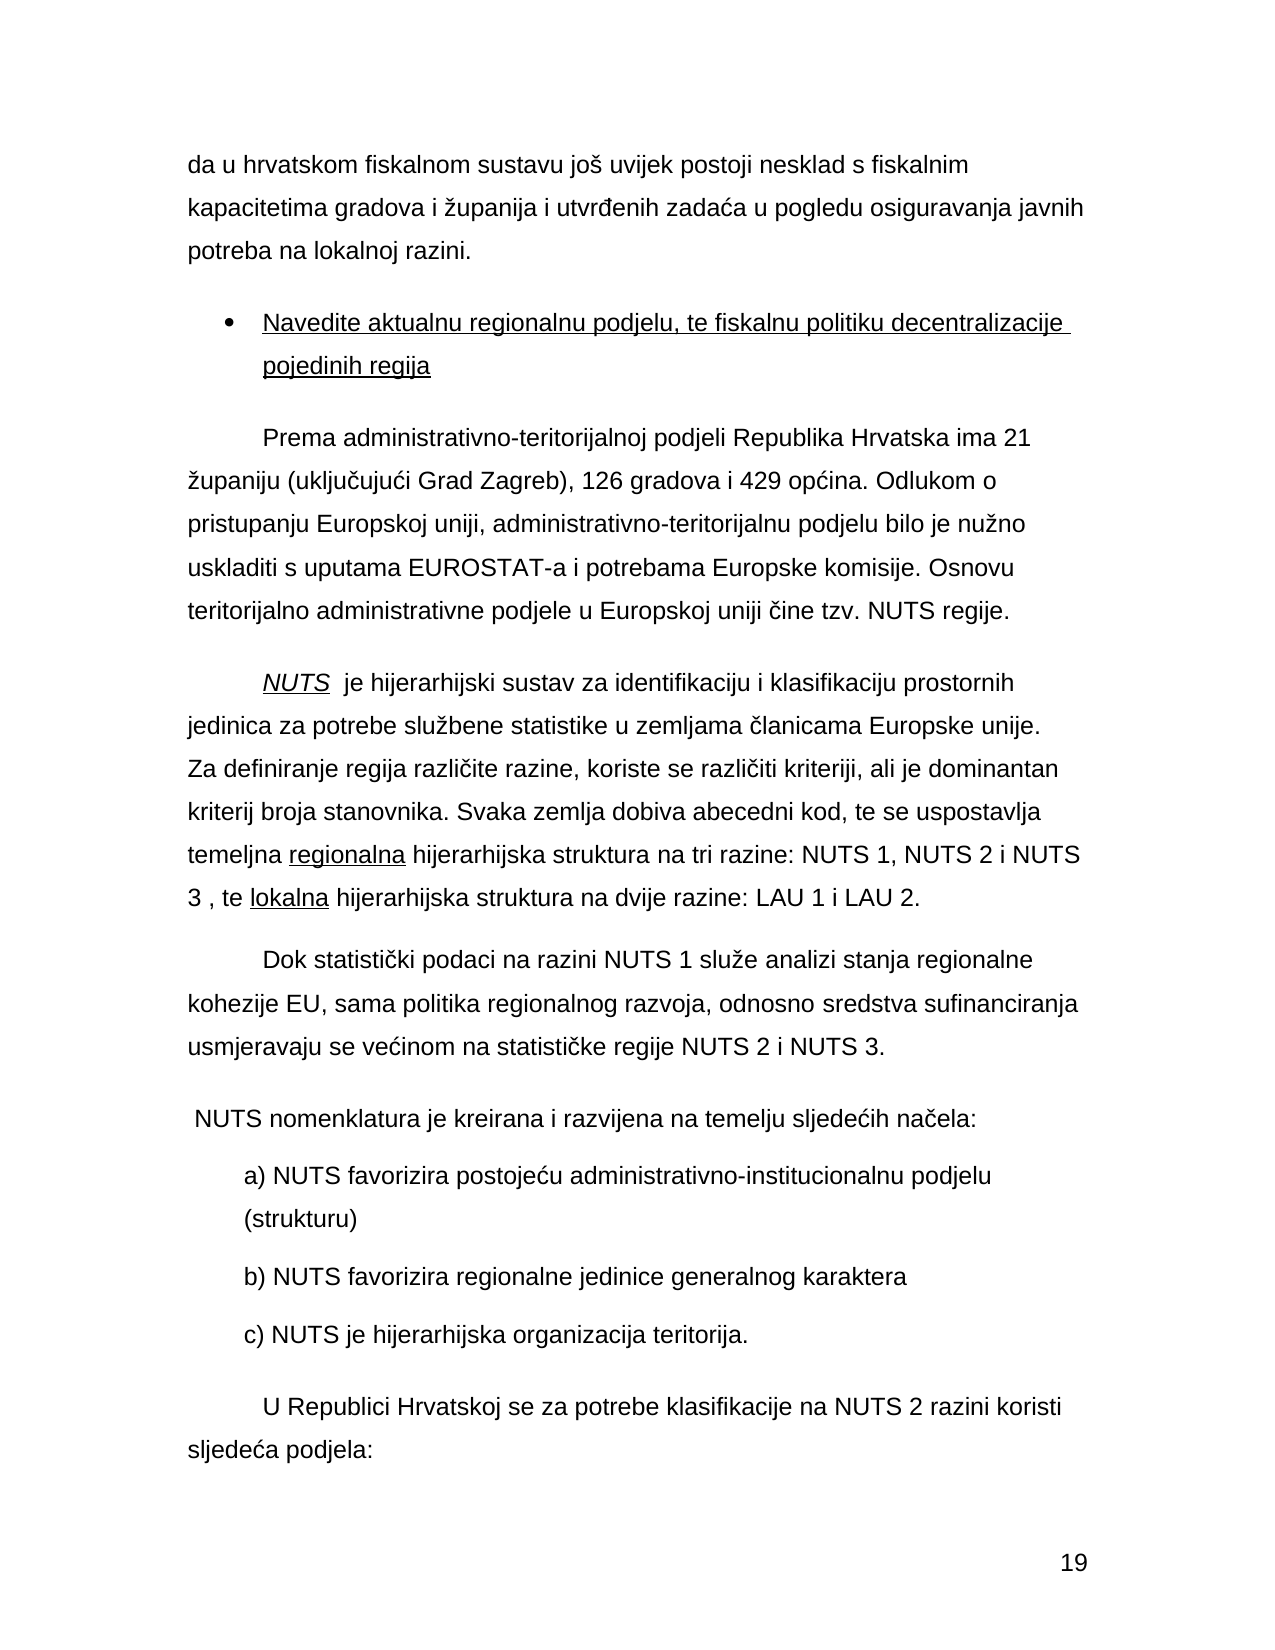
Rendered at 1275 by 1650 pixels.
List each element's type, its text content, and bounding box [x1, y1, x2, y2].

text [187, 150, 1088, 265]
text NUTS je hijerarhijski sustav za identifikaciju i klasifikaciju prostornih jedinica za potrebe službene statistike u zemljama članicama Europske unije. [187, 668, 1088, 739]
text Prema administrativno-teritorijalnoj podjeli Republika Hrvatska ima 21 županiju (uključujući Grad Zagreb), 126 gradova i 429 općina. Odlukom o pristupanju Europskoj uniji, administrativno-teritorijalnu podjelu bilo je nužno uskladiti s uputama EUROSTAT-a i potrebama Europske komisije. Osnovu teritorijalno administrativne podjele u Europskoj uniji čine tzv. NUTS regije. [187, 423, 1088, 624]
text Za definiranje regija različite razine, koriste se različiti kriteriji, ali je dominantan kriterij broja stanovnika. Svaka zemlja dobiva abecedni kod, te se uspostavlja temeljna regionalna hijerarhijska struktura na tri razine: NUTS 1, NUTS 2 i NUTS 3 , te lokalna hijerarhijska struktura na dvije razine: LAU 1 i LAU 2. [187, 754, 1088, 912]
text NUTS nomenklatura je kreirana i razvijena na temelju sljedećih načela: [187, 1104, 1088, 1132]
text a) NUTS favorizira postojeću administrativno-institucionalnu podjelu (strukturu) [243, 1161, 1088, 1233]
text c) NUTS je hijerarhijska organizacija teritorija. [243, 1319, 1088, 1348]
text Dok statistički podaci na razini NUTS 1 služe analizi stanja regionalne kohezije EU, sama politika regionalnog razvoja, odnosno sredstva sufinanciranja usmjeravaju se većinom na statističke regije NUTS 2 i NUTS 3. [187, 946, 1088, 1061]
text U Republici Hrvatskoj se za potrebe klasifikacije na NUTS 2 razini koristi sljedeća podjela: [187, 1391, 1088, 1463]
list Navedite aktualnu regionalnu podjelu, te fiskalnu politiku decentralizacije pojedinih regija [225, 308, 1088, 380]
text b) NUTS favorizira regionalne jedinice generalnog karaktera [243, 1262, 1088, 1291]
